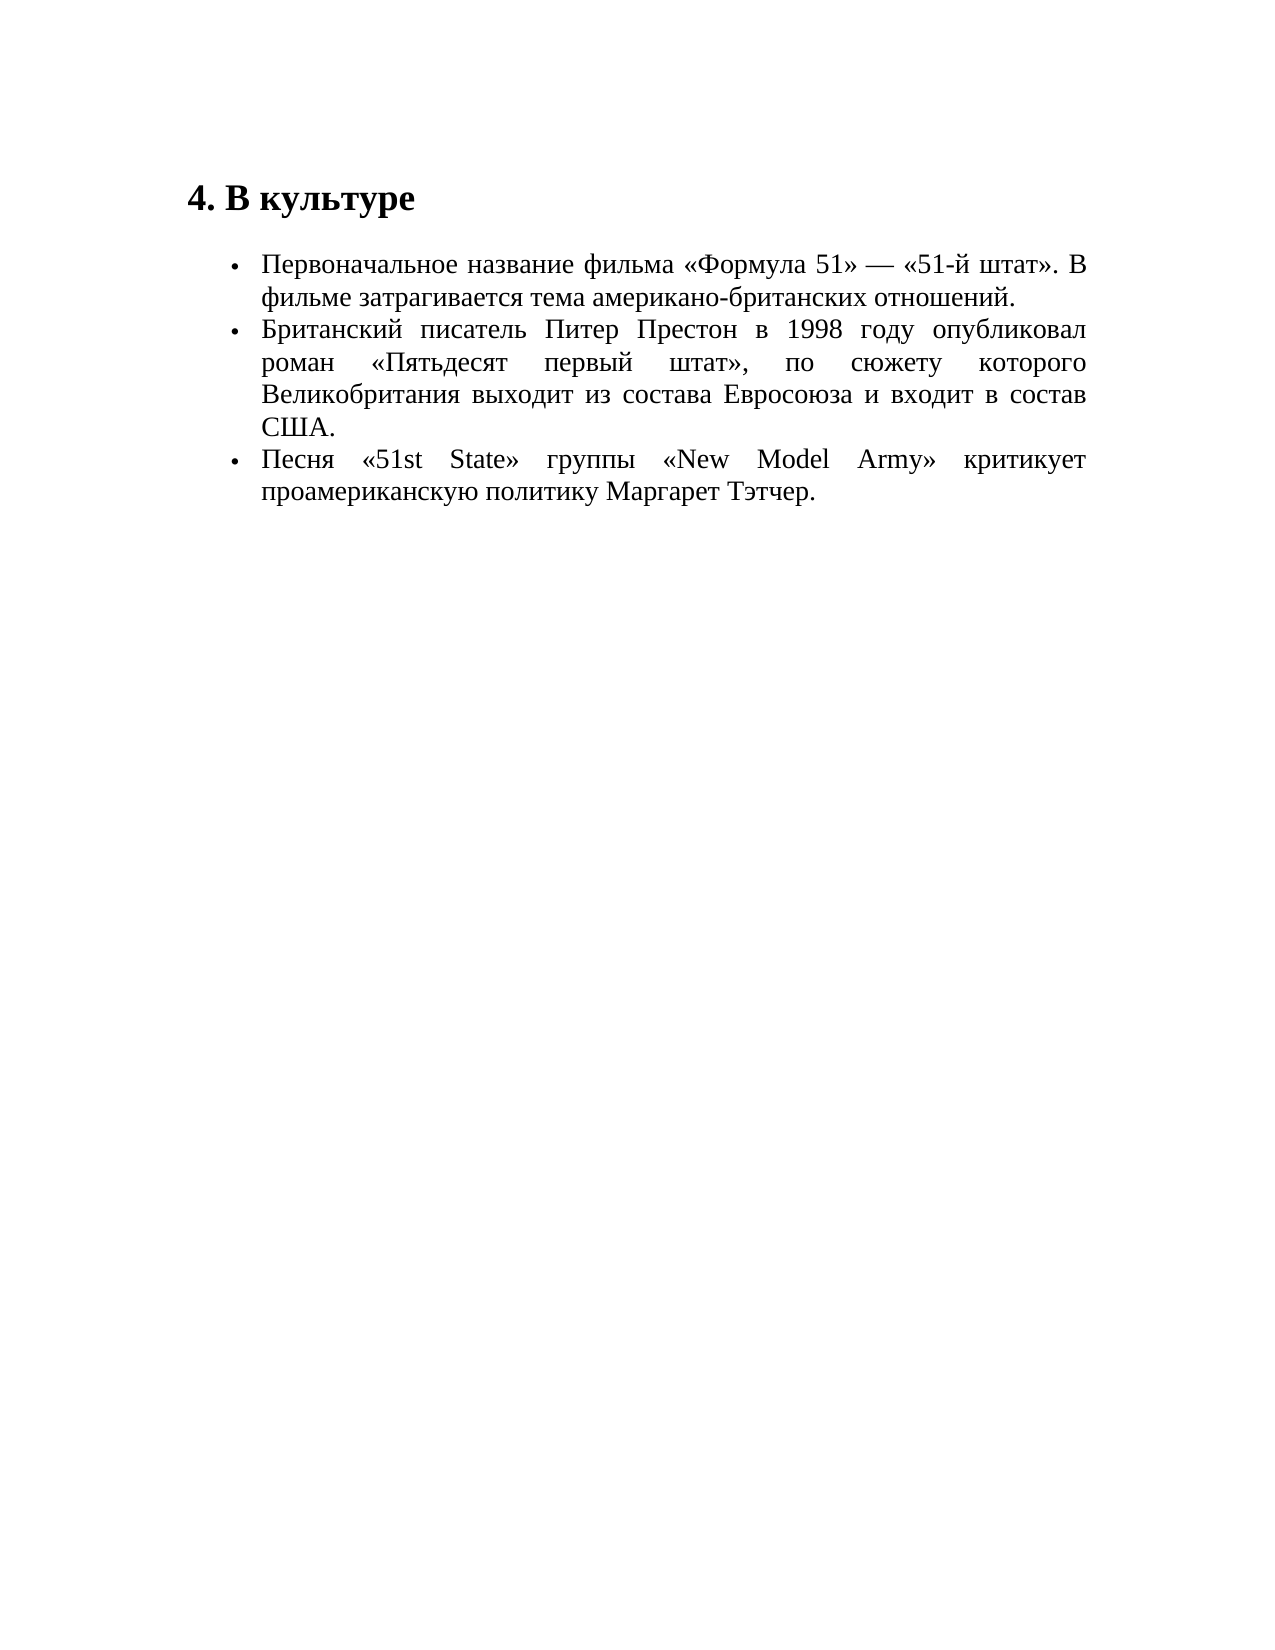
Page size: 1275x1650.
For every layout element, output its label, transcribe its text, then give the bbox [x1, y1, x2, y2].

list Песня «51st State» группы «New Model Army» критикует проамериканскую политику Маргарет Тэтчер. [232, 442, 1087, 507]
list Первоначальное название фильма «Формула 51» — «51-й штат». В фильме затрагивается тема американо-британских отношений. [232, 248, 1087, 312]
list Британский писатель Питер Престон в 1998 году опубликовал роман «Пятьдесят первый штат», по сюжету которого Великобритания выходит из состава Евросоюза и входит в состав США. [232, 312, 1087, 442]
list 4. В культуре [187, 175, 1087, 218]
